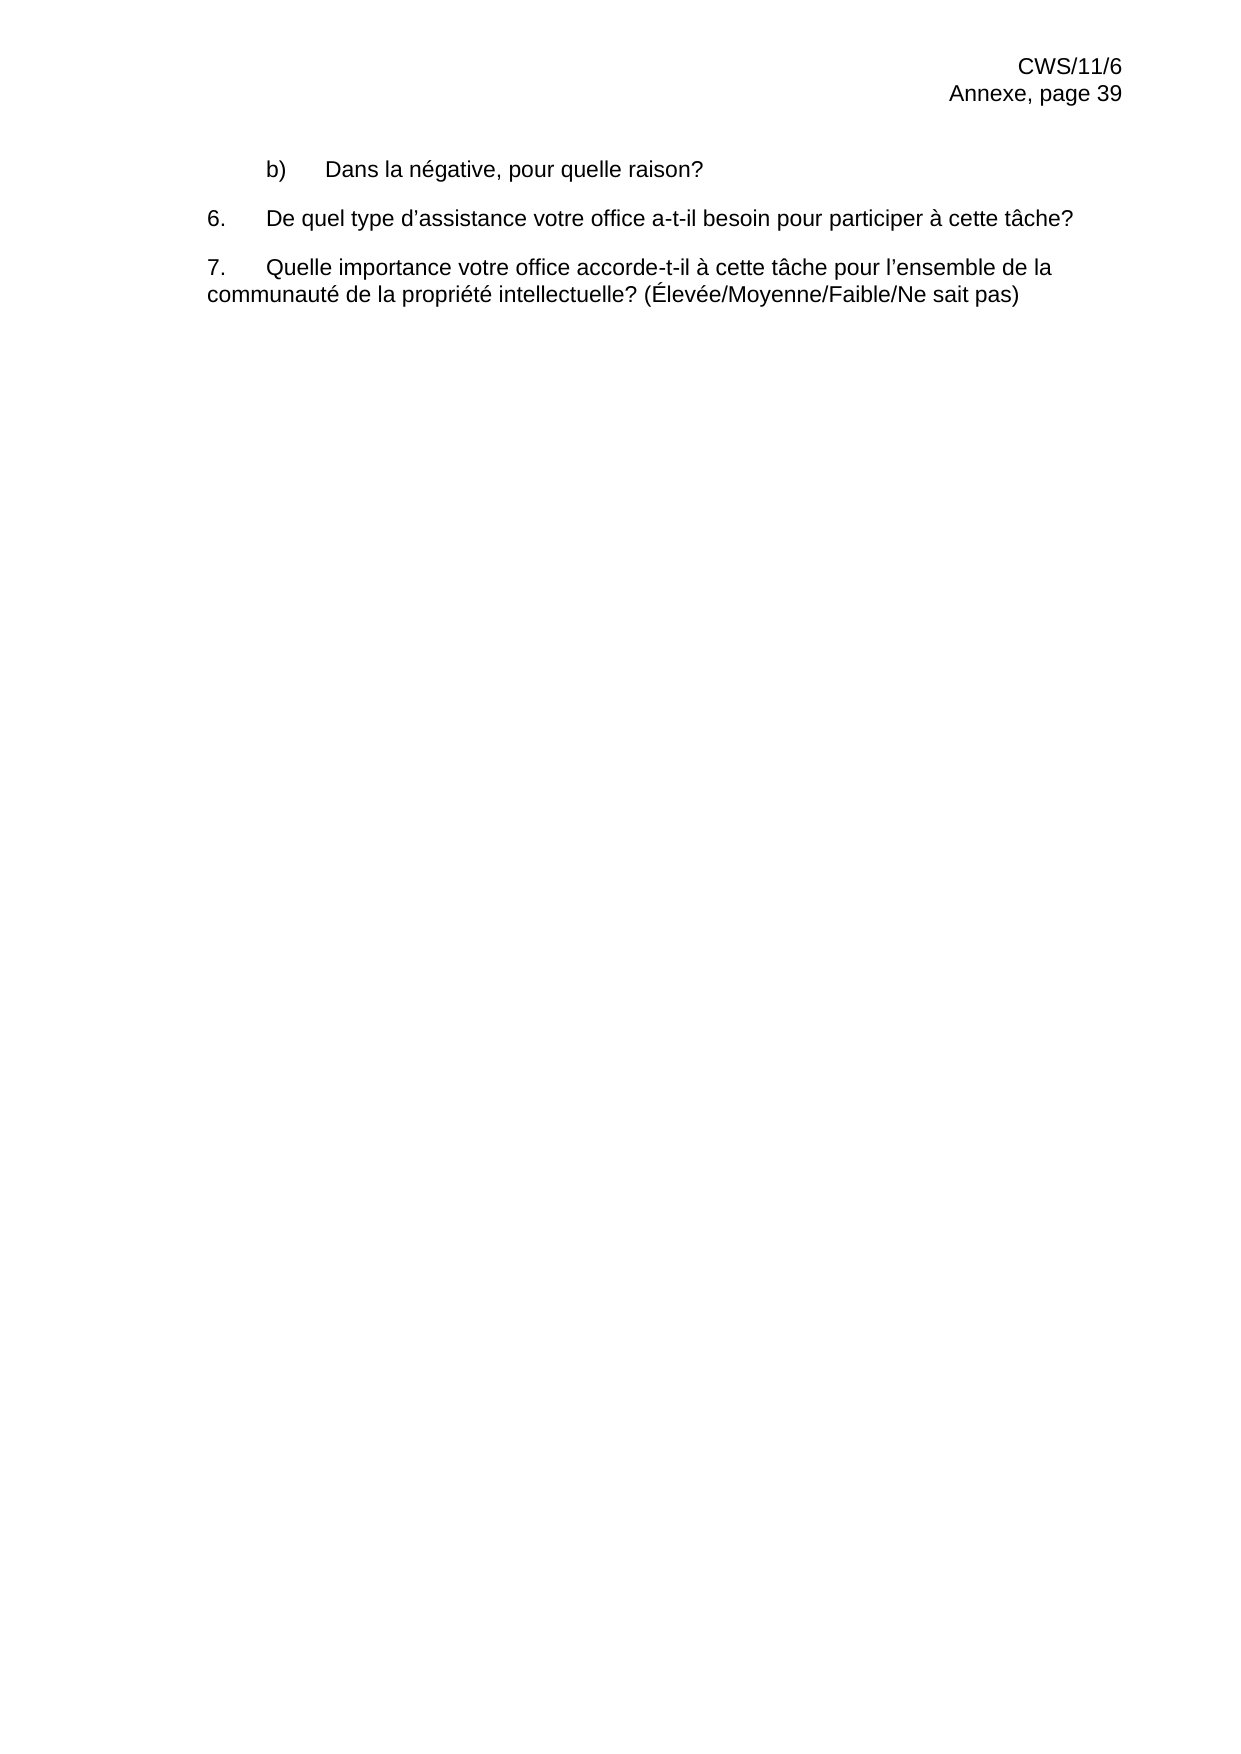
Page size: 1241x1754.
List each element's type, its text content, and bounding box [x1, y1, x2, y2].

text De quel type d’assistance votre office a-t-il besoin pour participer à cette tâche? [207, 205, 1122, 231]
list Dans la négative, pour quelle raison? [266, 156, 1122, 182]
text Quelle importance votre office accorde-t-il à cette tâche pour l’ensemble de la communauté de la propriété intellectuelle? (Élevée/Moyenne/Faible/Ne sait pas) [207, 254, 1122, 307]
